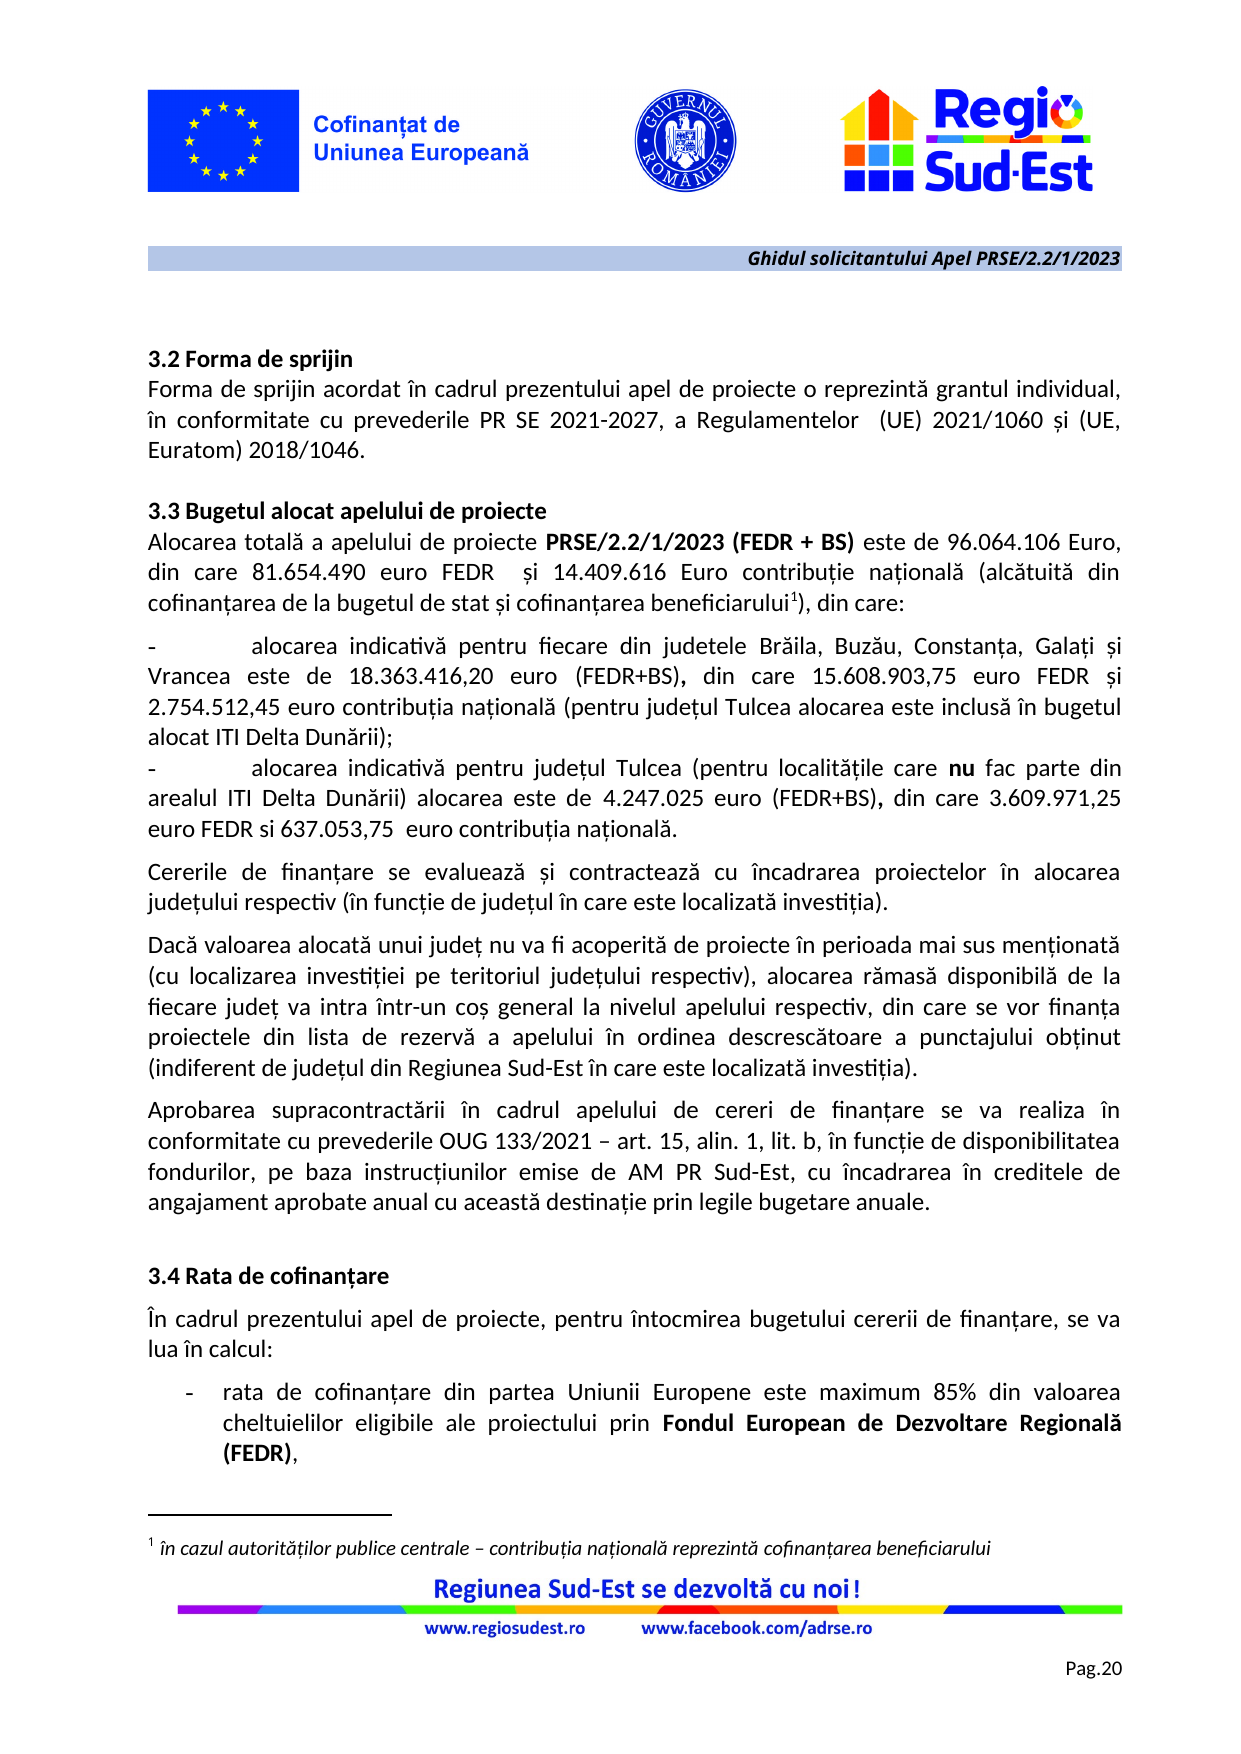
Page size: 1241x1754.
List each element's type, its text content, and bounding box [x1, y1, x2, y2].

list alocarea indicativă pentru fiecare din judetele Brăila, Buzău, Constanța, Galați şi Vrancea este de 18.363.416,20 euro (FEDR+BS), din care 15.608.903,75 euro FEDR şi 2.754.512,45 euro contribuția națională (pentru județul Tulcea alocarea este inclusă în bugetul alocat ITI Delta Dunării); [148, 630, 1122, 752]
text Alocarea totală a apelului de proiecte PRSE/2.2/1/2023 (FEDR + BS) este de 96.064.106 Euro, din care 81.654.490 euro FEDR și 14.409.616 Euro contribuție națională (alcătuită din cofinanțarea de la bugetul de stat și cofinanțarea beneficiarului), din care: [148, 526, 1122, 617]
text Forma de sprijin acordat în cadrul prezentului apel de proiecte o reprezintă grantul individual, în conformitate cu prevederile PR SE 2021-2027, a Regulamentelor (UE) 2021/1060 și (UE, Euratom) 2018/1046. [148, 373, 1122, 465]
subtitle Bugetul alocat apelului de proiecte [148, 495, 1122, 526]
list rata de cofinanțare din partea Uniunii Europene este maximum 85% din valoarea cheltuielilor eligibile ale proiectului prin Fondul European de Dezvoltare Regională (FEDR), [185, 1376, 1122, 1468]
list alocarea indicativă pentru județul Tulcea (pentru localitățile care nu fac parte din arealul ITI Delta Dunării) alocarea este de 4.247.025 euro (FEDR+BS), din care 3.609.971,25 euro FEDR si 637.053,75 euro contribuția națională. [148, 752, 1122, 843]
text În cadrul prezentului apel de proiecte, pentru întocmirea bugetului cererii de finanțare, se va lua în calcul: [148, 1303, 1122, 1364]
subtitle Rata de cofinanţare [148, 1260, 1122, 1290]
picture [147, 86, 1093, 193]
subtitle Forma de sprijin [148, 343, 1122, 373]
picture [177, 1578, 1123, 1643]
text Aprobarea supracontractării în cadrul apelului de cereri de finanțare se va realiza în conformitate cu prevederile OUG 133/2021 – art. 15, alin. 1, lit. b, în funcție de disponibilitatea fondurilor, pe baza instrucțiunilor emise de AM PR Sud-Est, cu încadrarea în creditele de angajament aprobate anual cu această destinație prin legile bugetare anuale. [148, 1095, 1122, 1217]
text Cererile de finanțare se evaluează și contractează cu încadrarea proiectelor în alocarea județului respectiv (în funcție de județul în care este localizată investiția). [148, 856, 1122, 917]
text Dacă valoarea alocată unui județ nu va fi acoperită de proiecte în perioada mai sus menționată (cu localizarea investiției pe teritoriul județului respectiv), alocarea rămasă disponibilă de la fiecare județ va intra într-un coș general la nivelul apelului respectiv, din care se vor finanța proiectele din lista de rezervă a apelului în ordinea descrescătoare a punctajului obținut (indiferent de județul din Regiunea Sud-Est în care este localizată investiția). [148, 929, 1122, 1082]
